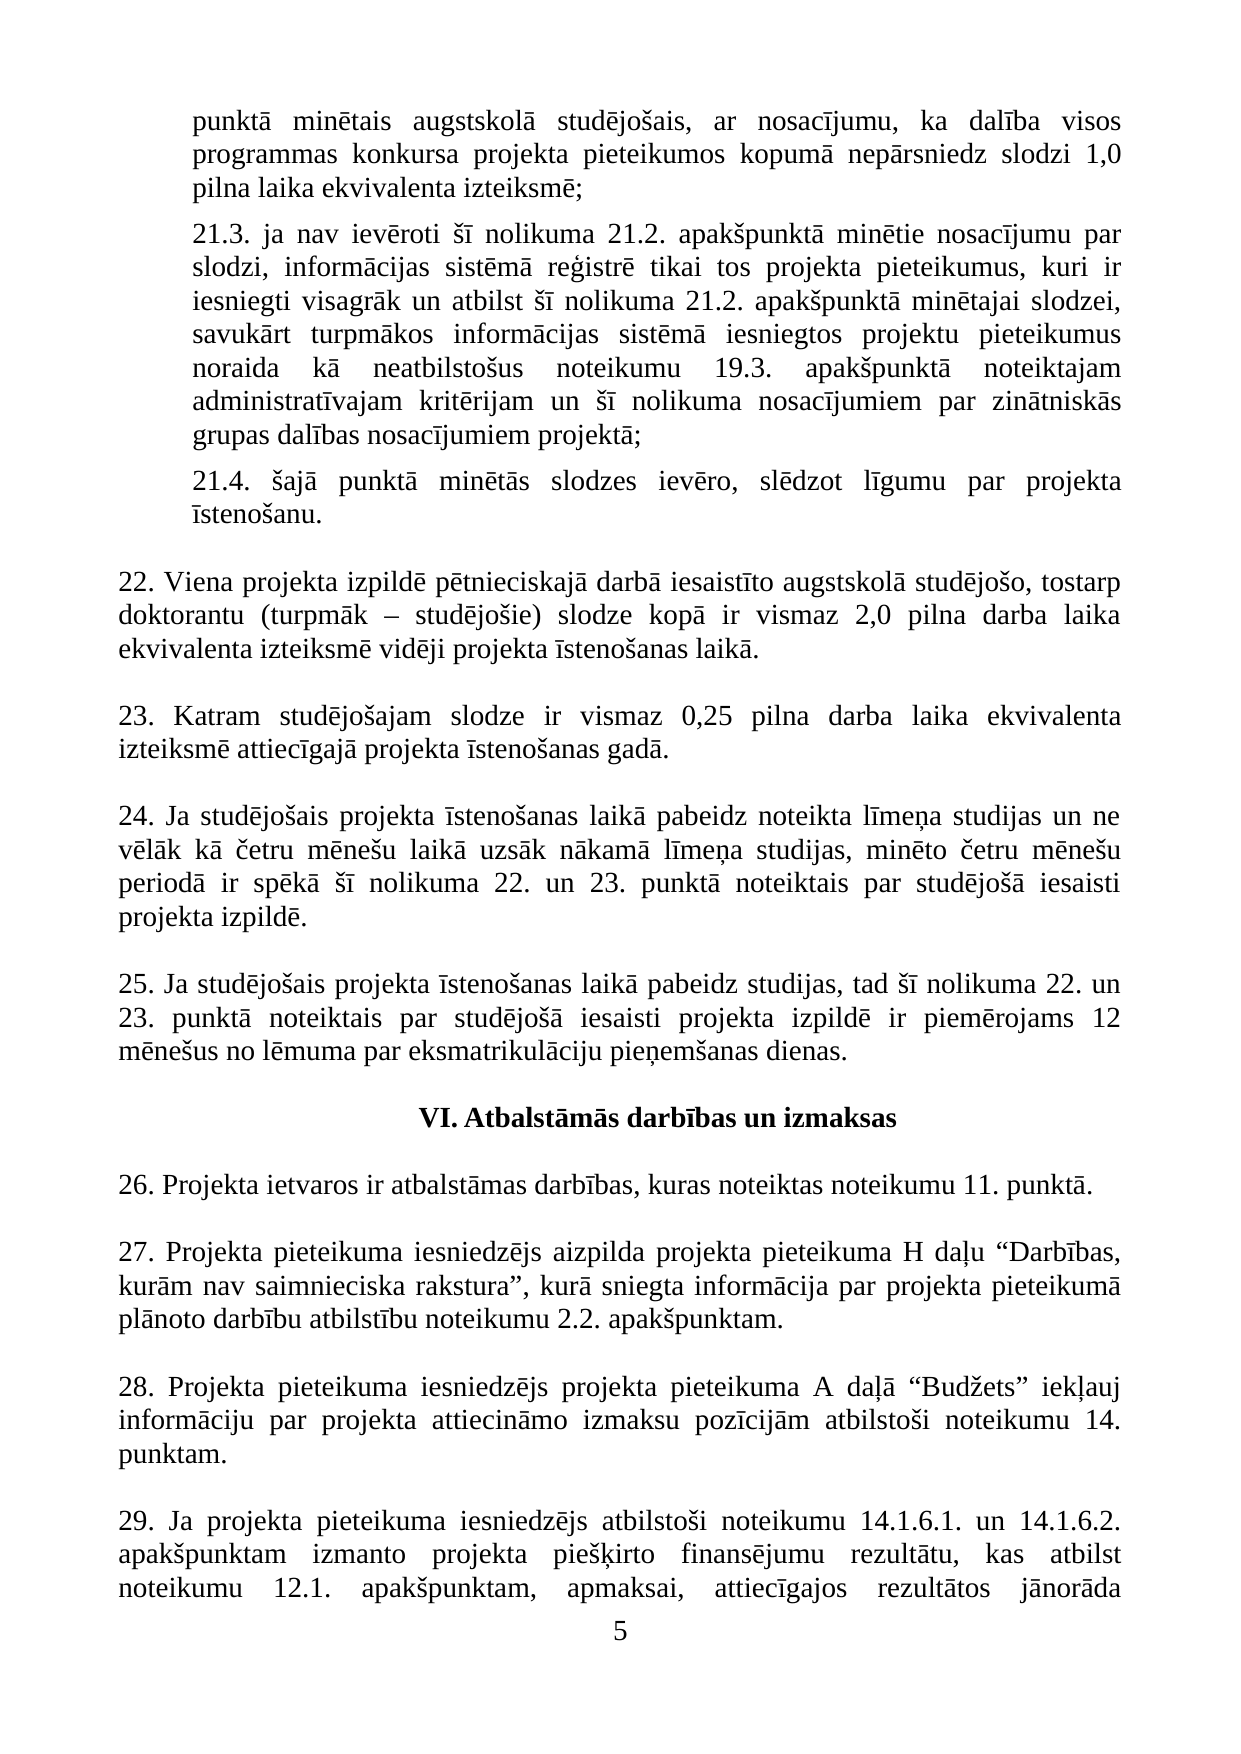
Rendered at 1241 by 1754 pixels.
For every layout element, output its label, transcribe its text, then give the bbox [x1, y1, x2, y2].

text 28. Projekta pieteikuma iesniedzējs projekta pieteikuma A daļā “Budžets” iekļauj informāciju par projekta attiecināmo izmaksu pozīcijām atbilstoši noteikumu 14. punktam. [118, 1369, 1122, 1469]
text 24. Ja studējošais projekta īstenošanas laikā pabeidz noteikta līmeņa studijas un ne vēlāk kā četru mēnešu laikā uzsāk nākamā līmeņa studijas, minēto četru mēnešu periodā ir spēkā šī nolikuma 22. un 23. punktā noteiktais par studējošā iesaisti projekta izpildē. [118, 798, 1122, 933]
subtitle VI. Atbalstāmās darbības un izmaksas [118, 1100, 1122, 1134]
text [192, 103, 1122, 203]
text 22. Viena projekta izpildē pētnieciskajā darbā iesaistīto augstskolā studējošo, tostarp doktorantu (turpmāk – studējošie) slodze kopā ir vismaz 2,0 pilna darba laika ekvivalenta izteiksmē vidēji projekta īstenošanas laikā. [118, 564, 1122, 664]
text 26. Projekta ietvaros ir atbalstāmas darbības, kuras noteiktas noteikumu 11. punktā. [118, 1167, 1122, 1201]
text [118, 1503, 1122, 1603]
text 21.3. ja nav ievēroti šī nolikuma 21.2. apakšpunktā minētie nosacījumu par slodzi, informācijas sistēmā reģistrē tikai tos projekta pieteikumus, kuri ir iesniegti visagrāk un atbilst šī nolikuma 21.2. apakšpunktā minētajai slodzei, savukārt turpmākos informācijas sistēmā iesniegtos projektu pieteikumus noraida kā neatbilstošus noteikumu 19.3. apakšpunktā noteiktajam administratīvajam kritērijam un šī nolikuma nosacījumiem par zinātniskās grupas dalības nosacījumiem projektā; [192, 216, 1122, 451]
text 21.4. šajā punktā minētās slodzes ievēro, slēdzot līgumu par projekta īstenošanu. [192, 463, 1122, 530]
text 25. Ja studējošais projekta īstenošanas laikā pabeidz studijas, tad šī nolikuma 22. un 23. punktā noteiktais par studējošā iesaisti projekta izpildē ir piemērojams 12 mēnešus no lēmuma par eksmatrikulāciju pieņemšanas dienas. [118, 966, 1122, 1067]
text 27. Projekta pieteikuma iesniedzējs aizpilda projekta pieteikuma H daļu “Darbības, kurām nav saimnieciska rakstura”, kurā sniegta informācija par projekta pieteikumā plānoto darbību atbilstību noteikumu 2.2. apakšpunktam. [118, 1234, 1122, 1335]
text 23. Katram studējošajam slodze ir vismaz 0,25 pilna darba laika ekvivalenta izteiksmē attiecīgajā projekta īstenošanas gadā. [118, 698, 1122, 765]
